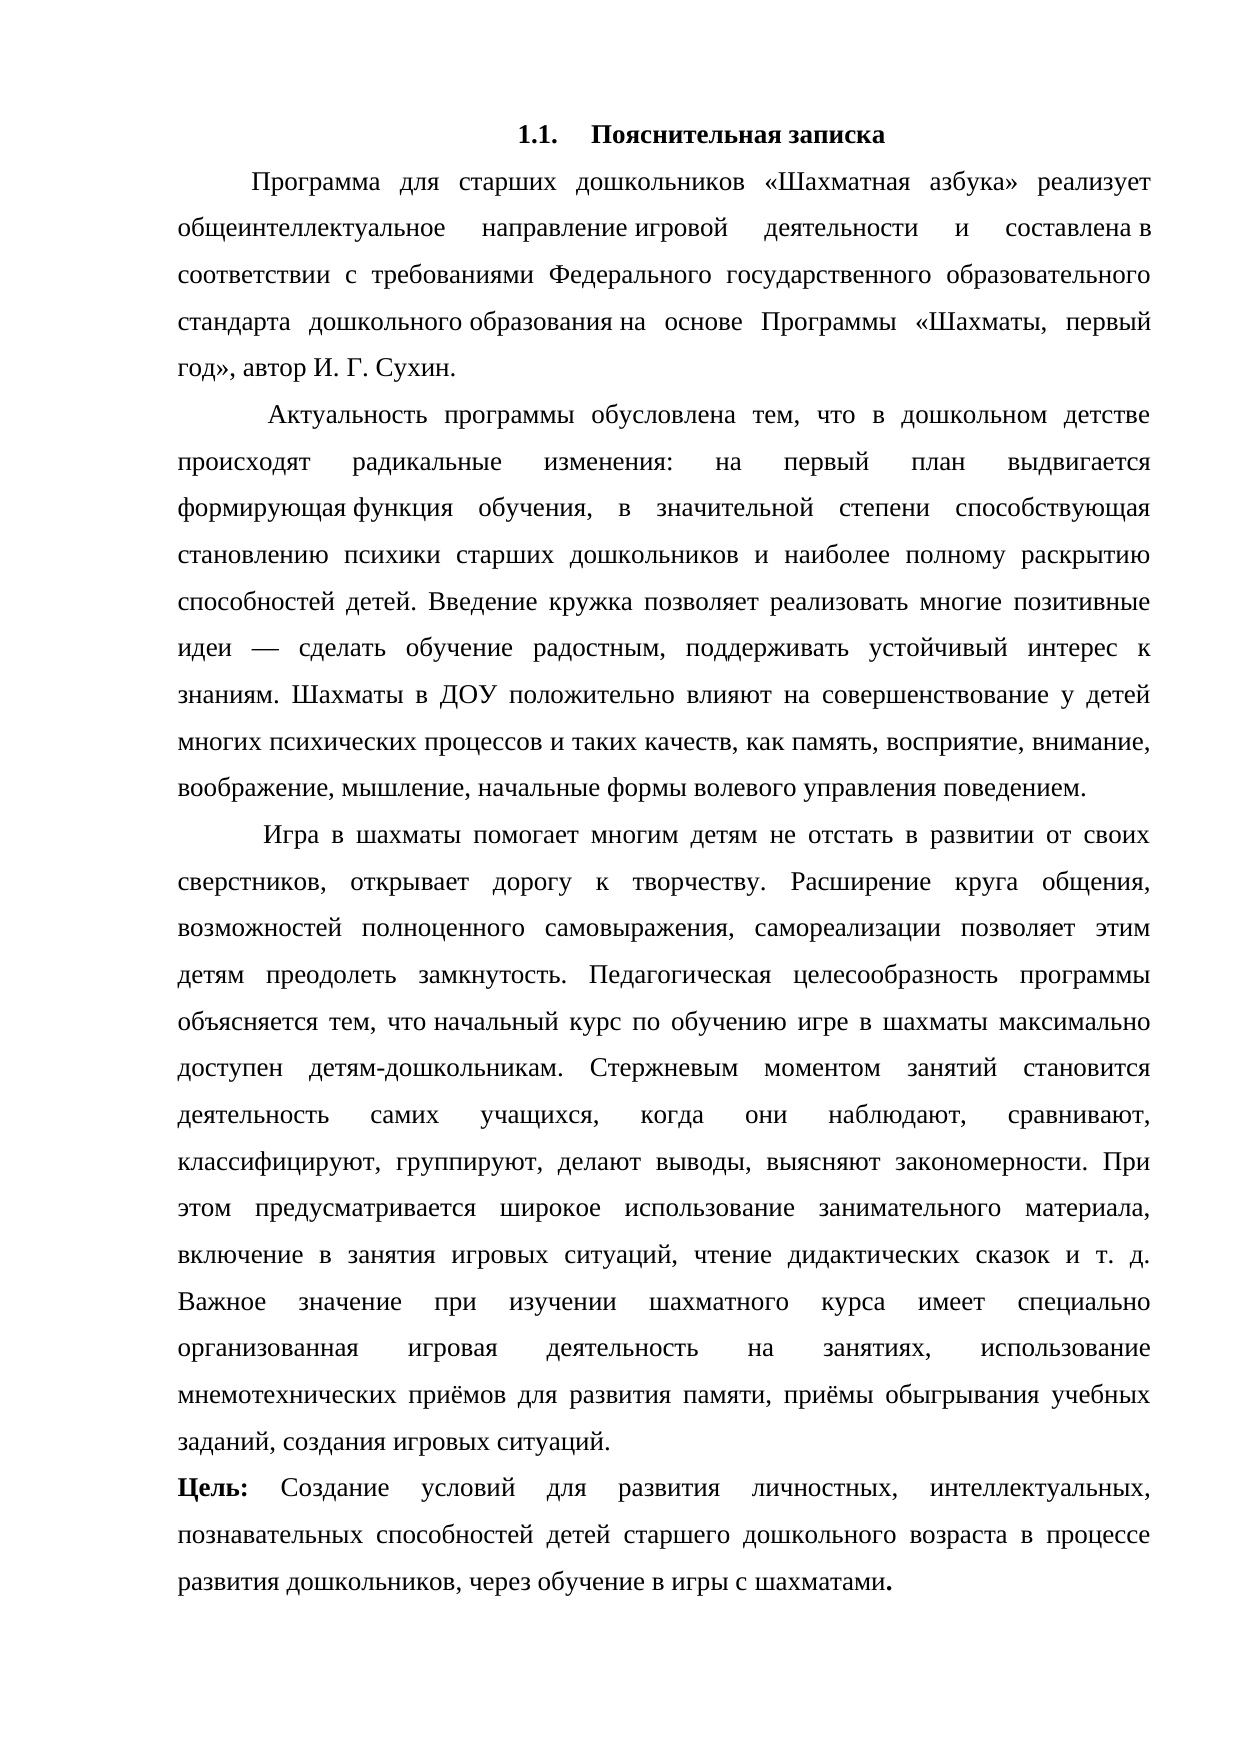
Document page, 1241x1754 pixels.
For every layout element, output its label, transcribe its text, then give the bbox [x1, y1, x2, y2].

text Программа для старших дошкольников «Шахматная азбука» реализует общеинтеллектуальное направление игровой деятельности и составлена в соответствии с требованиями Федерального государственного образовательного стандарта дошкольного образования на основе Программы «Шахматы, первый год», автор И. Г. Сухин. [177, 165, 1152, 383]
text Игра в шахматы помогает многим детям не отстать в развитии от своих сверстников, открывает дорогу к творчеству. Расширение круга общения, возможностей полноценного самовыражения, самореализации позволяет этим детям преодолеть замкнутость. Педагогическая целесообразность программы объясняется тем, что начальный курс по обучению игре в шахматы максимально доступен детям-дошкольникам. Стержневым моментом занятий становится деятельность самих учащихся, когда они наблюдают, сравнивают, классифицируют, группируют, делают выводы, выясняют закономерности. При этом предусматривается широкое использование занимательного материала, включение в занятия игровых ситуаций, чтение дидактических сказок и т. д. Важное значение при изучении шахматного курса имеет специально организованная игровая деятельность на занятиях, использование мнемотехнических приёмов для развития памяти, приёмы обыгрывания учебных заданий, создания игровых ситуаций. [177, 818, 1152, 1456]
text Актуальность программы обусловлена тем, что в дошкольном детстве происходят радикальные изменения: на первый план выдвигается формирующая функция обучения, в значительной степени способствующая становлению психики старших дошкольников и наиболее полному раскрытию способностей детей. Введение кружка позволяет реализовать многие позитивные идеи — сделать обучение радостным, поддерживать устойчивый интерес к знаниям. Шахматы в ДОУ положительно влияют на совершенствование у детей многих психических процессов и таких качеств, как память, восприятие, внимание, воображение, мышление, начальные формы волевого управления поведением. [177, 398, 1152, 803]
list Пояснительная записка [251, 118, 1152, 149]
text Цель: Создание условий для развития личностных, интеллектуальных, познавательных способностей детей старшего дошкольного возраста в процессе развития дошкольников, через обучение в игры с шахматами. [177, 1471, 1152, 1596]
